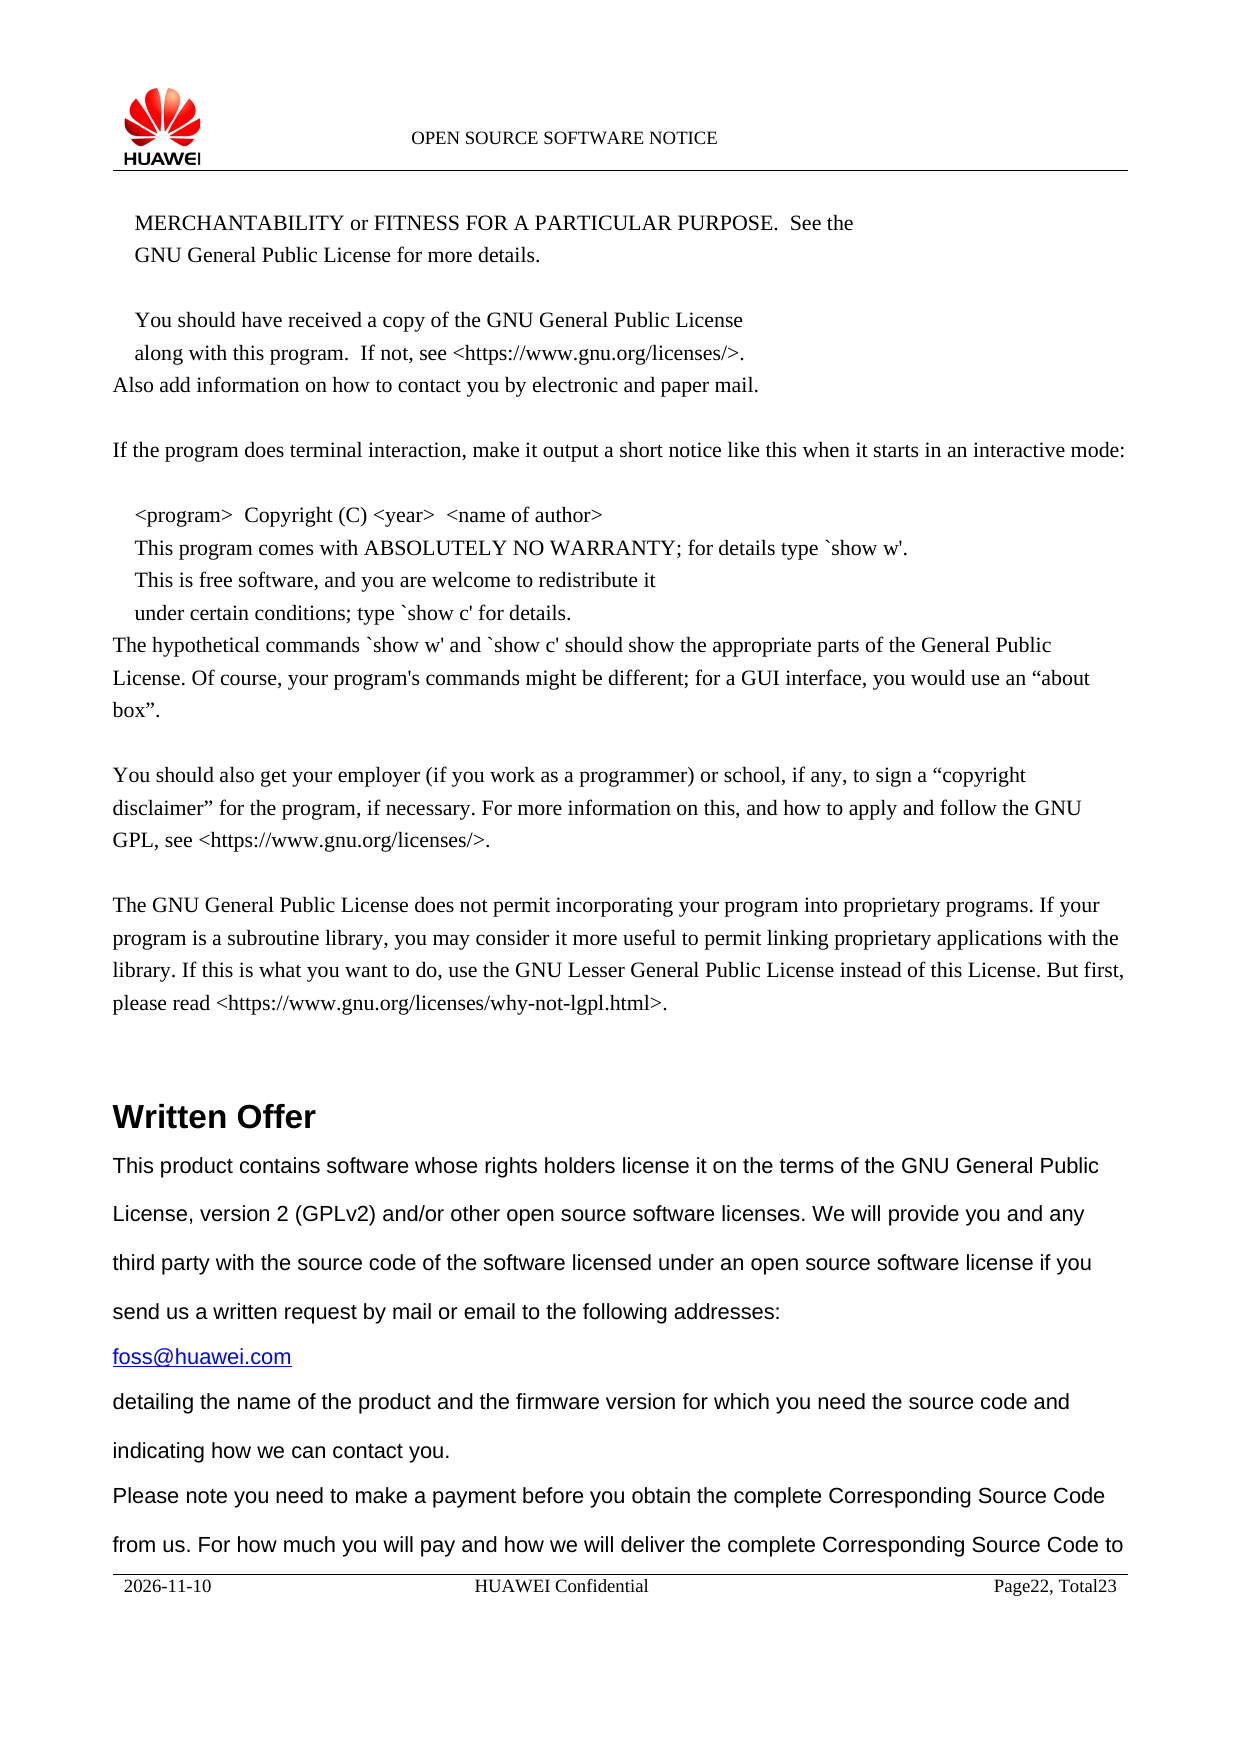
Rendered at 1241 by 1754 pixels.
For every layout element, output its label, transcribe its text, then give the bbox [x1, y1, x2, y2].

text foss@huawei.com [112, 1340, 1128, 1373]
text detailing the name of the product and the firmware version for which you need the source code and indicating how we can contact you. [112, 1385, 1128, 1467]
picture [124, 88, 201, 165]
text Written Offer [112, 1084, 1128, 1149]
text This product contains software whose rights holders license it on the terms of the GNU General Public License, version 2 (GPLv2) and/or other open source software licenses. We will provide you and any third party with the source code of the software licensed under an open source software license if you send us a written request by mail or email to the following addresses: [112, 1149, 1128, 1328]
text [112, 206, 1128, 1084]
